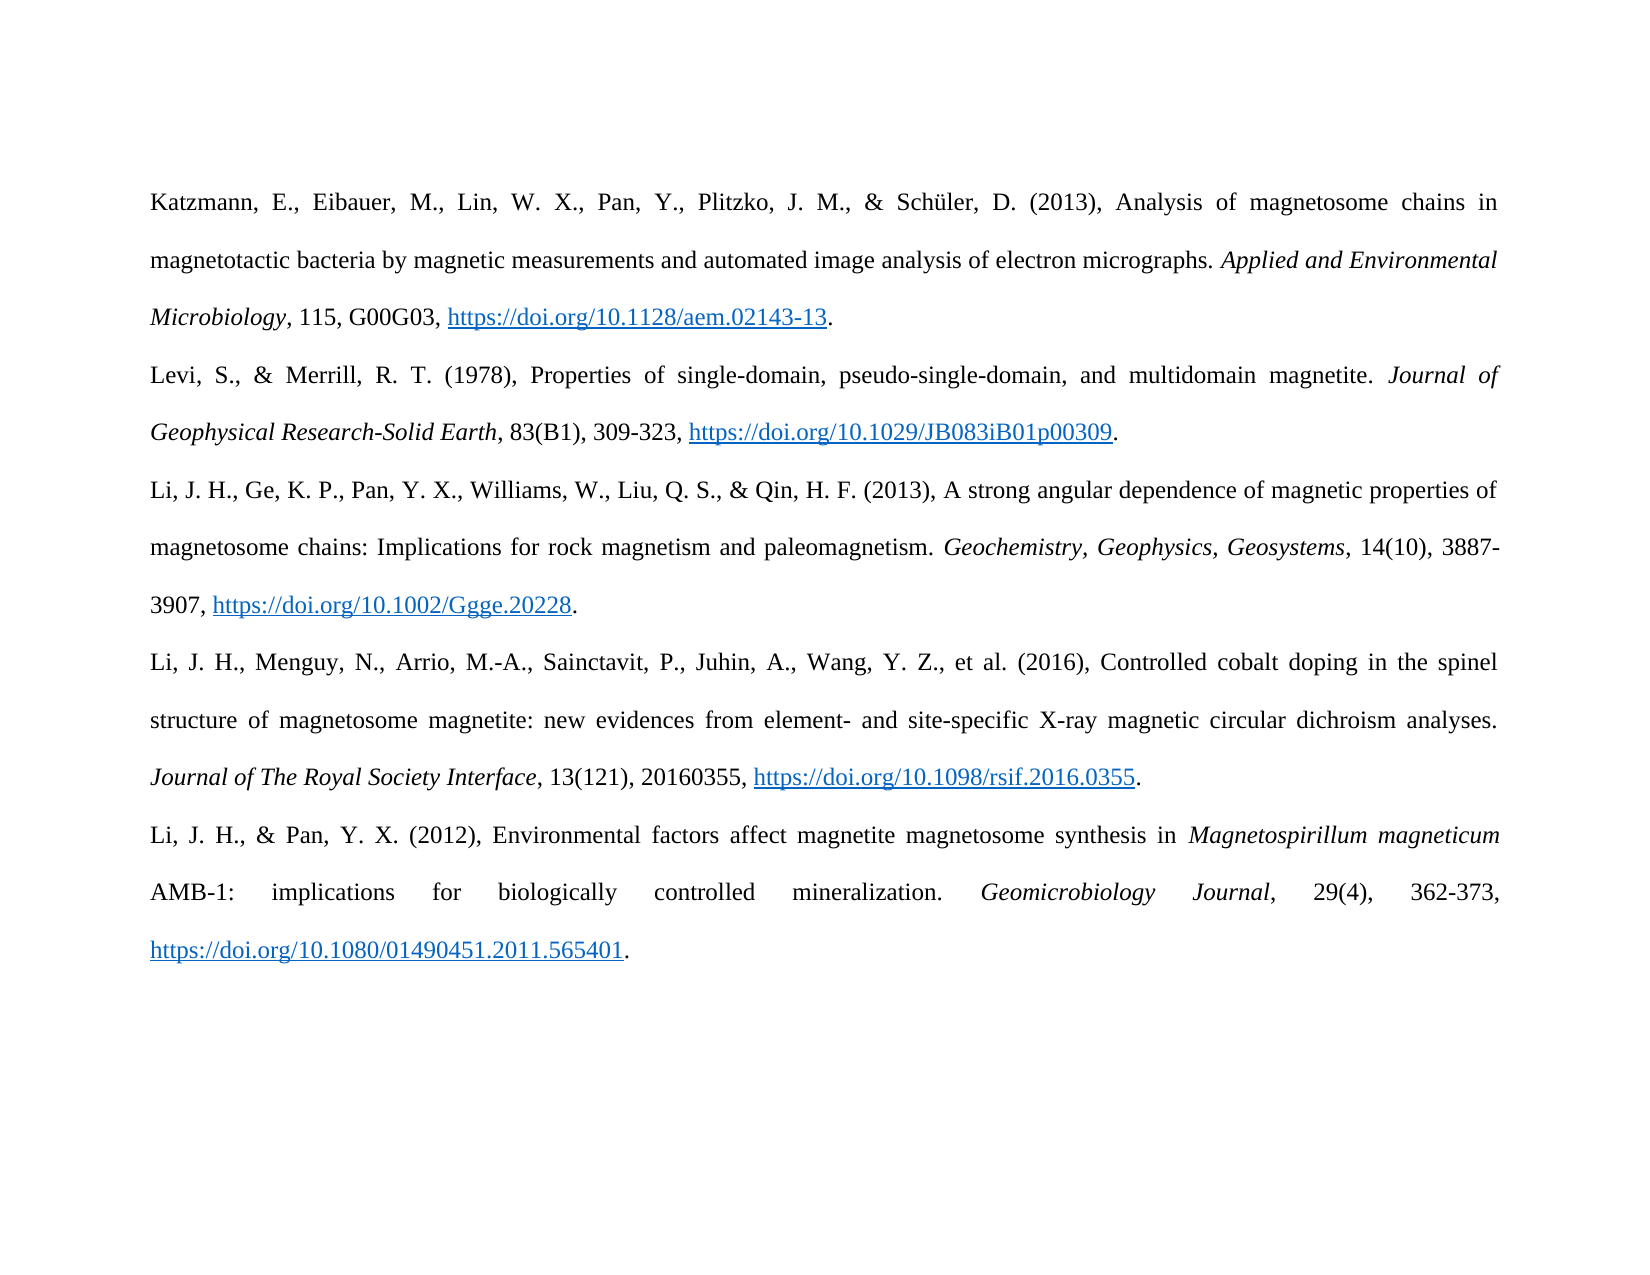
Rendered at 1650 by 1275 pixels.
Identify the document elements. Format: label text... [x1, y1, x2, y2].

text Li, J. H., & Pan, Y. X. (2012), Environmental factors affect magnetite magnetosome synthesis in Magnetospirillum magneticum AMB-1: implications for biologically controlled mineralization. Geomicrobiology Journal, 29(4), 362-373, https://doi.org/10.1080/01490451.2011.565401. [150, 820, 1500, 964]
text Levi, S., & Merrill, R. T. (1978), Properties of single-domain, pseudo-single-domain, and multidomain magnetite. Journal of Geophysical Research-Solid Earth, 83(B1), 309-323, https://doi.org/10.1029/JB083iB01p00309. [150, 360, 1500, 446]
text Katzmann, E., Eibauer, M., Lin, W. X., Pan, Y., Plitzko, J. M., & Schüler, D. (2013), Analysis of magnetosome chains in magnetotactic bacteria by magnetic measurements and automated image analysis of electron micrographs. Applied and Environmental Microbiology, 115, G00G03, https://doi.org/10.1128/aem.02143-13. [150, 187, 1500, 331]
text Li, J. H., Menguy, N., Arrio, M.-A., Sainctavit, P., Juhin, A., Wang, Y. Z., et al. (2016), Controlled cobalt doping in the spinel structure of magnetosome magnetite: new evidences from element- and site-specific X-ray magnetic circular dichroism analyses. Journal of The Royal Society Interface, 13(121), 20160355, https://doi.org/10.1098/rsif.2016.0355. [150, 647, 1500, 791]
text Li, J. H., Ge, K. P., Pan, Y. X., Williams, W., Liu, Q. S., & Qin, H. F. (2013), A strong angular dependence of magnetic properties of magnetosome chains: Implications for rock magnetism and paleomagnetism. Geochemistry, Geophysics, Geosystems, 14(10), 3887-3907, https://doi.org/10.1002/Ggge.20228. [150, 475, 1500, 619]
